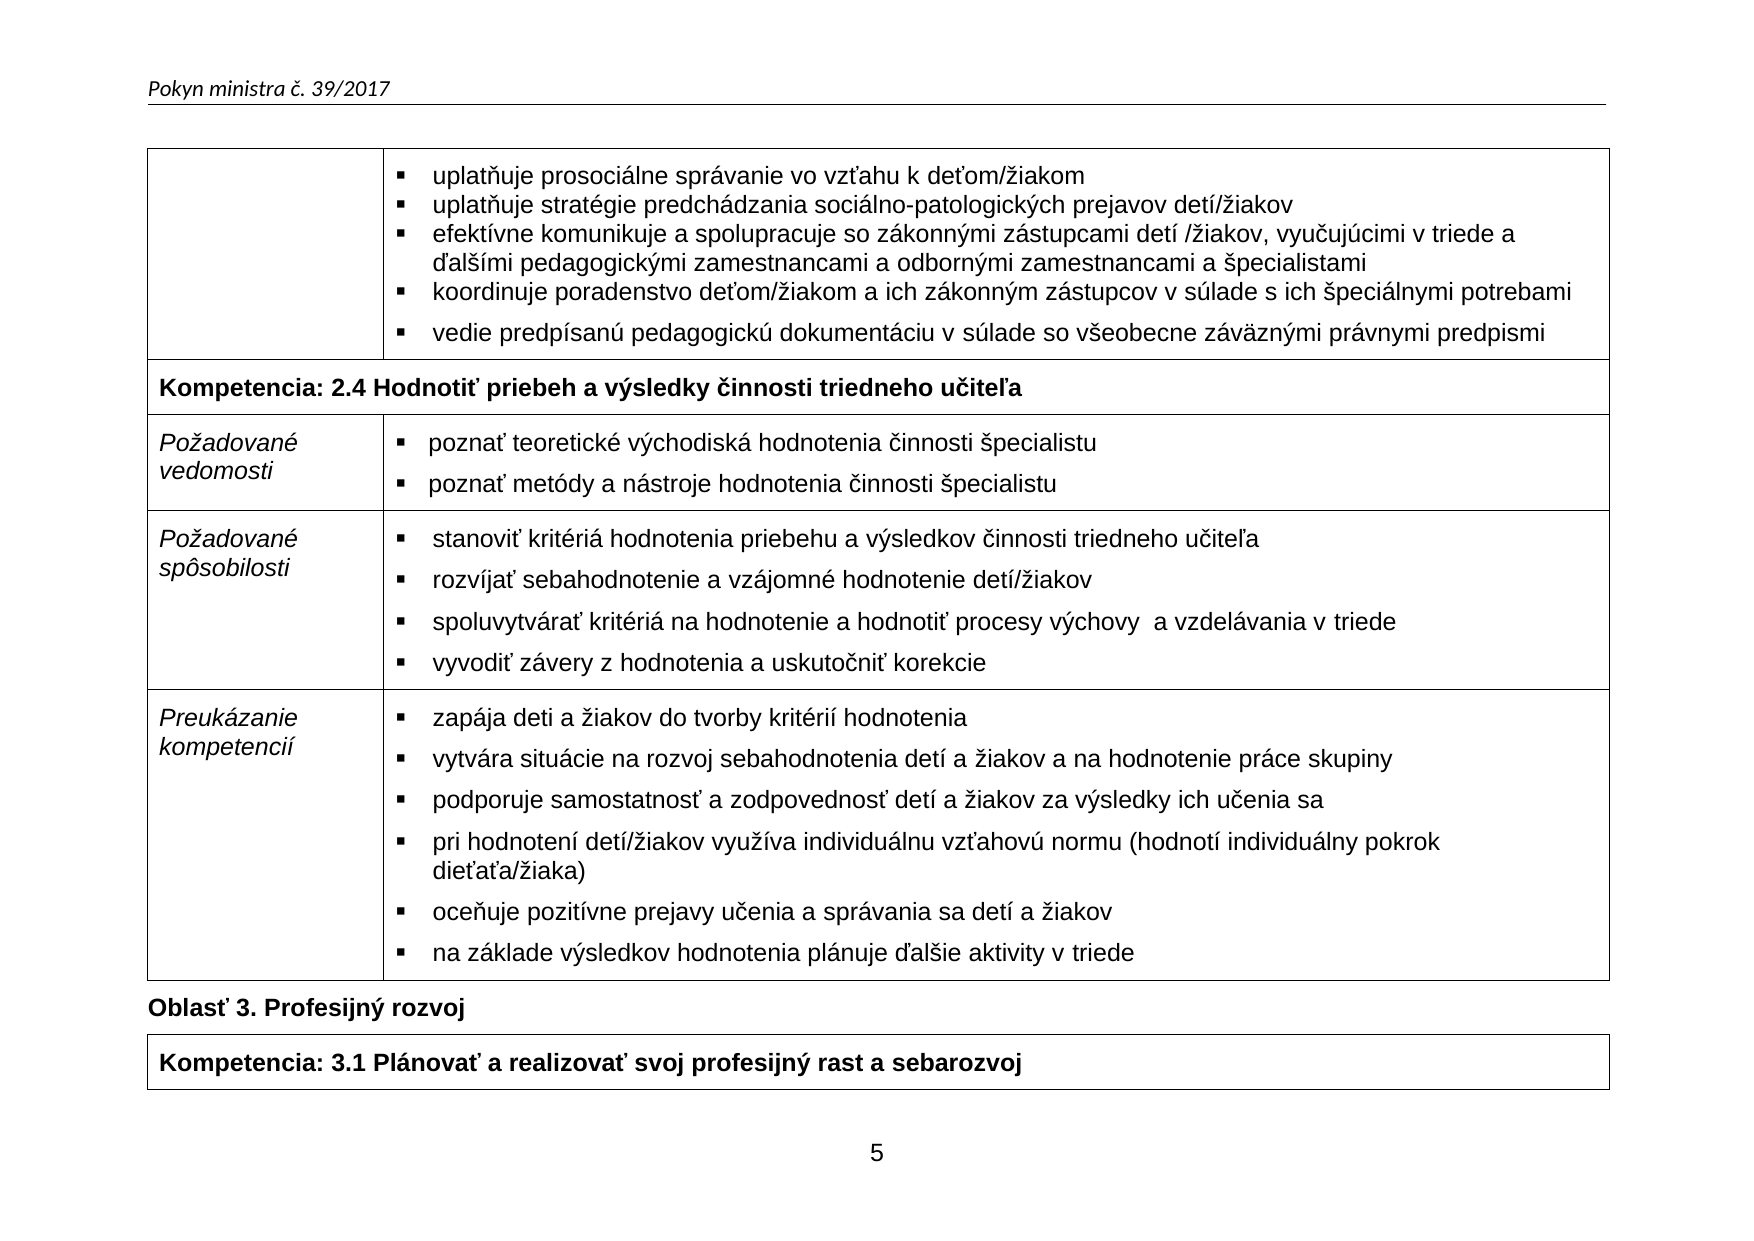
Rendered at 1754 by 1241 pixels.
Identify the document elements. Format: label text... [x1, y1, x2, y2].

table_cell Kompetencia: 2.4 Hodnotiť priebeh a výsledky činnosti triedneho učiteľa [148, 360, 1609, 414]
text Oblasť 3. Profesijný rozvoj [148, 993, 1606, 1022]
table_cell Požadované spôsobilosti [148, 511, 383, 689]
table_header Kompetencia: 3.1 Plánovať a realizovať svoj profesijný rast a sebarozvoj [148, 1035, 1609, 1089]
table_cell stanoviť kritériá hodnotenia priebehu a výsledkov činnosti triedneho učiteľa rozvíjať sebahodnotenie a vzájomné hodnotenie detí/žiakov spoluvytvárať kritériá na hodnotenie a hodnotiť procesy výchovy a vzdelávania v triede vyvodiť závery z hodnotenia a uskutočniť korekcie [384, 511, 1609, 689]
table_cell Požadované vedomosti [148, 415, 383, 510]
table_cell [148, 149, 383, 359]
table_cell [384, 149, 1609, 359]
table_cell zapája deti a žiakov do tvorby kritérií hodnotenia vytvára situácie na rozvoj sebahodnotenia detí a žiakov a na hodnotenie práce skupiny podporuje samostatnosť a zodpovednosť detí a žiakov za výsledky ich učenia sa pri hodnotení detí/žiakov využíva individuálnu vzťahovú normu (hodnotí individuálny pokrok dieťaťa/žiaka) oceňuje pozitívne prejavy učenia a správania sa detí a žiakov na základe výsledkov hodnotenia plánuje ďalšie aktivity v triede [384, 690, 1609, 979]
table_cell Preukázanie kompetencií [148, 690, 383, 979]
table_cell poznať teoretické východiská hodnotenia činnosti špecialistu poznať metódy a nástroje hodnotenia činnosti špecialistu [384, 415, 1609, 510]
